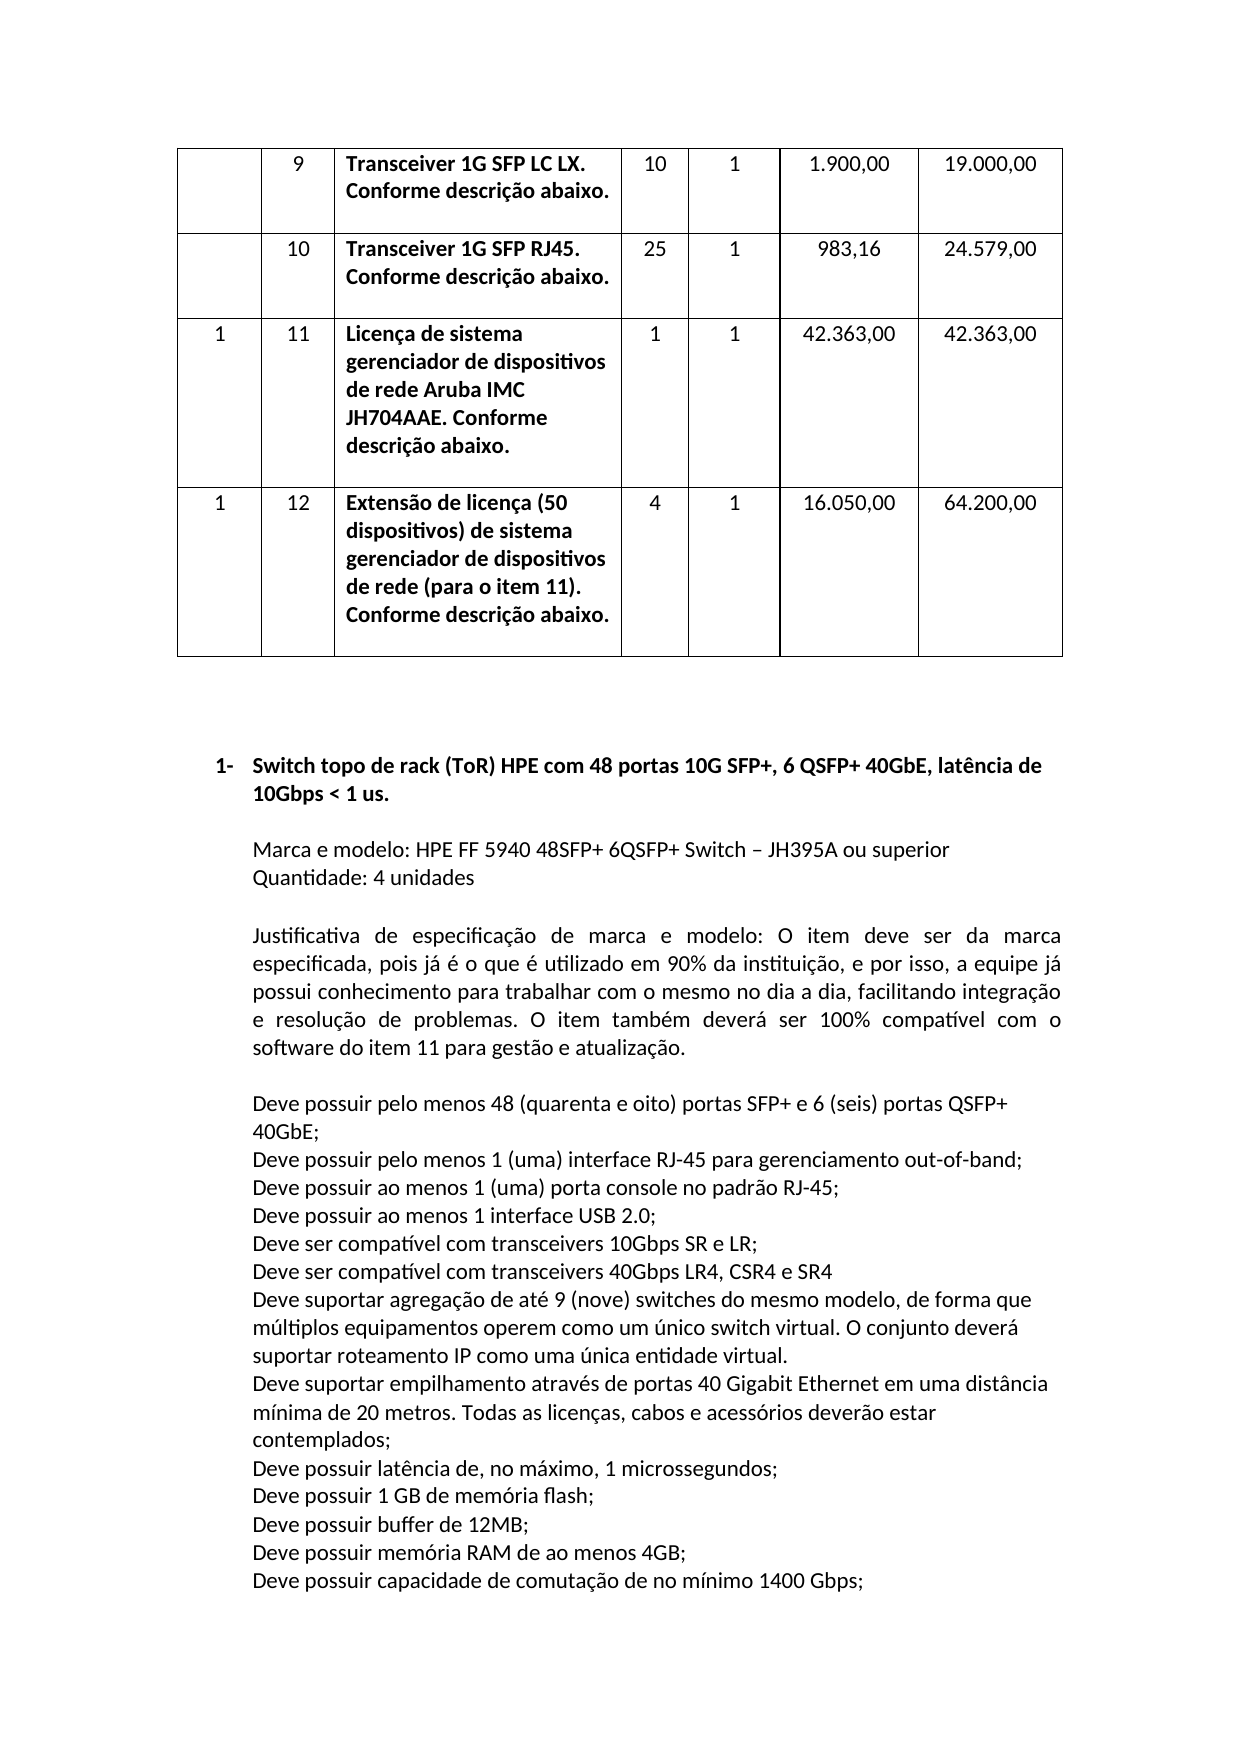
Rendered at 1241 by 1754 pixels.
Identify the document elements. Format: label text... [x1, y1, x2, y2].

list Quantidade: 4 unidades [252, 863, 1063, 891]
table_cell 1.900,00 [781, 149, 918, 233]
list Deve possuir pelo menos 1 (uma) interface RJ-45 para gerenciamento out-of-band; [252, 1145, 1063, 1173]
table_cell [178, 149, 261, 233]
list Deve possuir latência de, no máximo, 1 microssegundos; [252, 1454, 1063, 1482]
table_cell 25 [622, 234, 688, 318]
table_cell Transceiver 1G SFP LC LX. Conforme descrição abaixo. [335, 149, 621, 233]
list Deve suportar agregação de até 9 (nove) switches do mesmo modelo, de forma que múltiplos equipamentos operem como um único switch virtual. O conjunto deverá suportar roteamento IP como uma única entidade virtual. [252, 1286, 1063, 1369]
list Deve ser compatível com transceivers 40Gbps LR4, CSR4 e SR4 [252, 1257, 1063, 1286]
table_cell Extensão de licença (50 dispositivos) de sistema gerenciador de dispositivos de rede (para o item 11). Conforme descrição abaixo. [335, 488, 621, 656]
table_cell Transceiver 1G SFP RJ45. Conforme descrição abaixo. [335, 234, 621, 318]
table_cell 983,16 [781, 234, 918, 318]
table_cell 1 [178, 319, 261, 487]
table_cell 4 [622, 488, 688, 656]
table_cell 19.000,00 [919, 149, 1062, 233]
table_cell Licença de sistema gerenciador de dispositivos de rede Aruba IMC JH704AAE. Conforme descrição abaixo. [335, 319, 621, 487]
table_cell 1 [689, 488, 779, 656]
table_cell 10 [262, 234, 334, 318]
list Deve ser compatível com transceivers 10Gbps SR e LR; [252, 1229, 1063, 1257]
table_cell 42.363,00 [919, 319, 1062, 487]
list Deve possuir ao menos 1 interface USB 2.0; [252, 1201, 1063, 1229]
table_cell 1 [689, 319, 779, 487]
list Deve possuir memória RAM de ao menos 4GB; [252, 1538, 1063, 1566]
table_cell 1 [178, 488, 261, 656]
table_cell 16.050,00 [781, 488, 918, 656]
table_cell 1 [689, 234, 779, 318]
list Deve possuir ao menos 1 (uma) porta console no padrão RJ-45; [252, 1173, 1063, 1201]
table_cell 10 [622, 149, 688, 233]
list Justificativa de especificação de marca e modelo: O item deve ser da marca especificada, pois já é o que é utilizado em 90% da instituição, e por isso, a equipe já possui conhecimento para trabalhar com o mesmo no dia a dia, facilitando integração e resolução de problemas. O item também deverá ser 100% compatível com o software do item 11 para gestão e atualização. [252, 921, 1063, 1061]
list Deve suportar empilhamento através de portas 40 Gigabit Ethernet em uma distância mínima de 20 metros. Todas as licenças, cabos e acessórios deverão estar contemplados; [252, 1369, 1063, 1454]
table_cell 1 [622, 319, 688, 487]
list Deve possuir buffer de 12MB; [252, 1510, 1063, 1538]
table_cell 11 [262, 319, 334, 487]
list Marca e modelo: HPE FF 5940 48SFP+ 6QSFP+ Switch – JH395A ou superior [252, 835, 1063, 863]
table_cell 24.579,00 [919, 234, 1062, 318]
table_cell 64.200,00 [919, 488, 1062, 656]
list Deve possuir pelo menos 48 (quarenta e oito) portas SFP+ e 6 (seis) portas QSFP+ 40GbE; [252, 1089, 1063, 1145]
list Deve possuir capacidade de comutação de no mínimo 1400 Gbps; [252, 1566, 1063, 1594]
table_cell 12 [262, 488, 334, 656]
table_cell 1 [689, 149, 779, 233]
list Deve possuir 1 GB de memória flash; [252, 1482, 1063, 1510]
table_cell 9 [262, 149, 334, 233]
list Switch topo de rack (ToR) HPE com 48 portas 10G SFP+, 6 QSFP+ 40GbE, latência de 10Gbps < 1 us. [215, 751, 1063, 807]
table_cell 42.363,00 [781, 319, 918, 487]
table_cell [178, 234, 261, 318]
